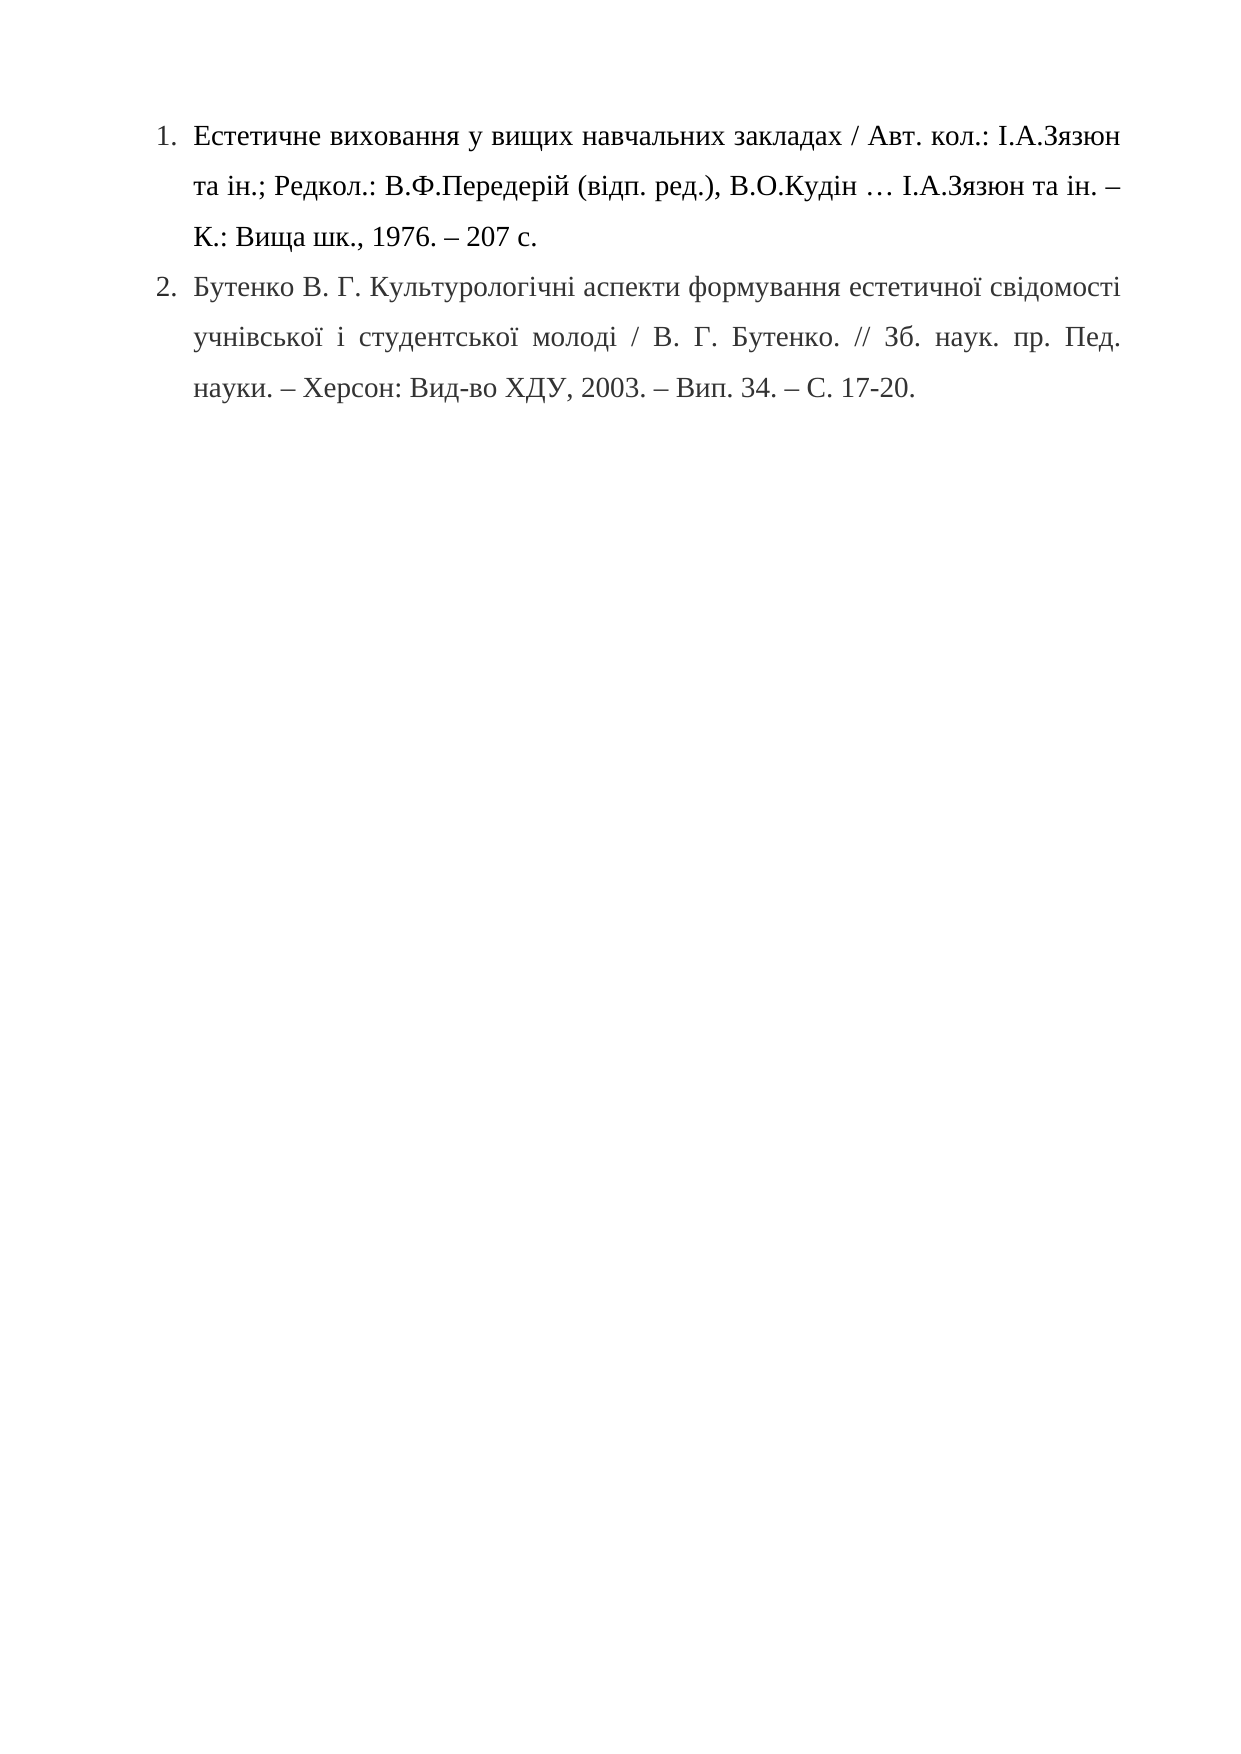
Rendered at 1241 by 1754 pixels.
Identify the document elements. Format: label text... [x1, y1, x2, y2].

list Естетичне виховання у вищих навчальних закладах / Авт. кол.: І.А.Зязюн та ін.; Редкол.: В.Ф.Передерій (відп. ред.), В.О.Кудін … І.А.Зязюн та ін. – К.: Вища шк., 1976. – 207 с. [156, 118, 1122, 252]
list Бутенко В. Г. Культурологічні аспекти формування естетичної свідомості учнівської і студентської молоді / В. Г. Бутенко. // Зб. наук. пр. Пед. науки. – Херсон: Вид-во ХДУ, 2003. – Вип. 34. – С. 17-20. [156, 269, 1122, 403]
